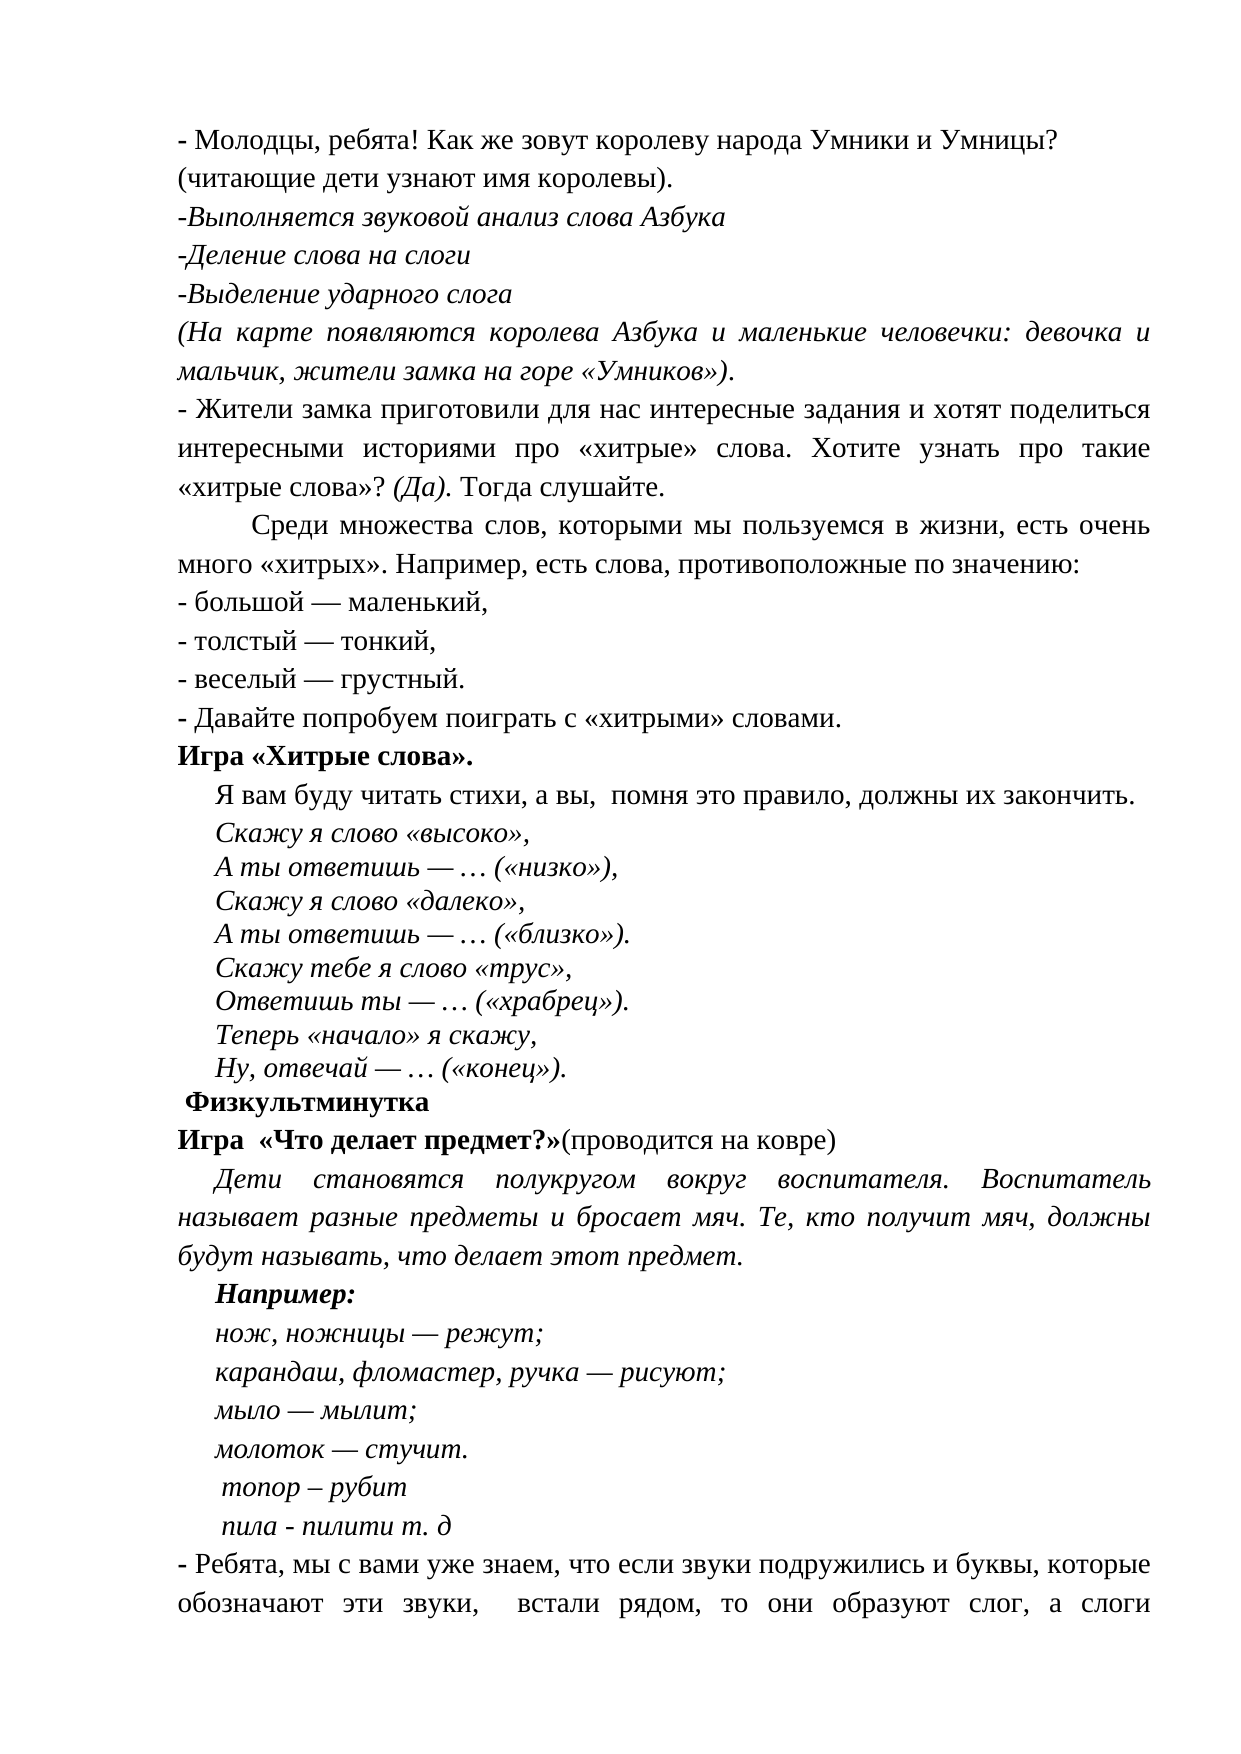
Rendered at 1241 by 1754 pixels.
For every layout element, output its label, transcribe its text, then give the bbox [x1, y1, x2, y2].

text карандаш, фломастер, ручка — рисуют; [177, 1354, 1152, 1387]
text (На карте появляются королева Азбука и маленькие человечки: девочка и мальчик, жители замка на горе «Умников»). [177, 314, 1152, 387]
text молоток — стучит. [177, 1431, 1152, 1464]
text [177, 1546, 1152, 1618]
text Физкультминутка [177, 1084, 1152, 1117]
text Игра «Хитрые слова». [177, 738, 1152, 772]
text Я вам буду читать стихи, а вы, помня это правило, должны их закончить. [177, 777, 1152, 811]
text Скажу тебе я слово «трус», [177, 950, 1152, 983]
text -Выполняется звуковой анализ слова Азбука [177, 199, 1152, 232]
text - толстый — тонкий, [177, 623, 1152, 656]
text -Деление слова на слоги [177, 237, 1152, 271]
text - большой — маленький, [177, 584, 1152, 618]
text Игра «Что делает предмет?»(проводится на ковре) [177, 1122, 1152, 1156]
text Среди множества слов, которыми мы пользуемся в жизни, есть очень много «хитрых». Например, есть слова, противоположные по значению: [177, 507, 1152, 579]
text Скажу я слово «далеко», [177, 883, 1152, 916]
text Дети становятся полукругом вокруг воспитателя. Воспитатель называет разные предметы и бросает мяч. Те, кто получит мяч, должны будут называть, что делает этот предмет. [177, 1161, 1152, 1272]
text мыло — мылит; [177, 1392, 1152, 1426]
text - Жители замка приготовили для нас интересные задания и хотят поделиться интересными историями про «хитрые» слова. Хотите узнать про такие «хитрые слова»? (Да). Тогда слушайте. [177, 392, 1152, 502]
text Например: [177, 1277, 1152, 1310]
text Ответишь ты — … («храбрец»). [177, 983, 1152, 1017]
text Теперь «начало» я скажу, [177, 1017, 1152, 1050]
text топор – рубит [177, 1469, 1152, 1503]
text пила - пилити т. д [177, 1508, 1152, 1541]
text нож, ножницы — режут; [177, 1315, 1152, 1349]
text - веселый — грустный. [177, 661, 1152, 695]
text А ты ответишь — … («близко»). [177, 916, 1152, 950]
text Скажу я слово «высоко», [177, 816, 1152, 849]
text - Молодцы, ребята! Как же зовут королеву народа Умники и Умницы? (читающие дети узнают имя королевы). [177, 122, 1152, 194]
text -Выделение ударного слога [177, 276, 1152, 309]
text Ну, отвечай — … («конец»). [177, 1050, 1152, 1084]
text - Давайте попробуем поиграть с «хитрыми» словами. [177, 700, 1152, 733]
text А ты ответишь — … («низко»), [177, 849, 1152, 883]
